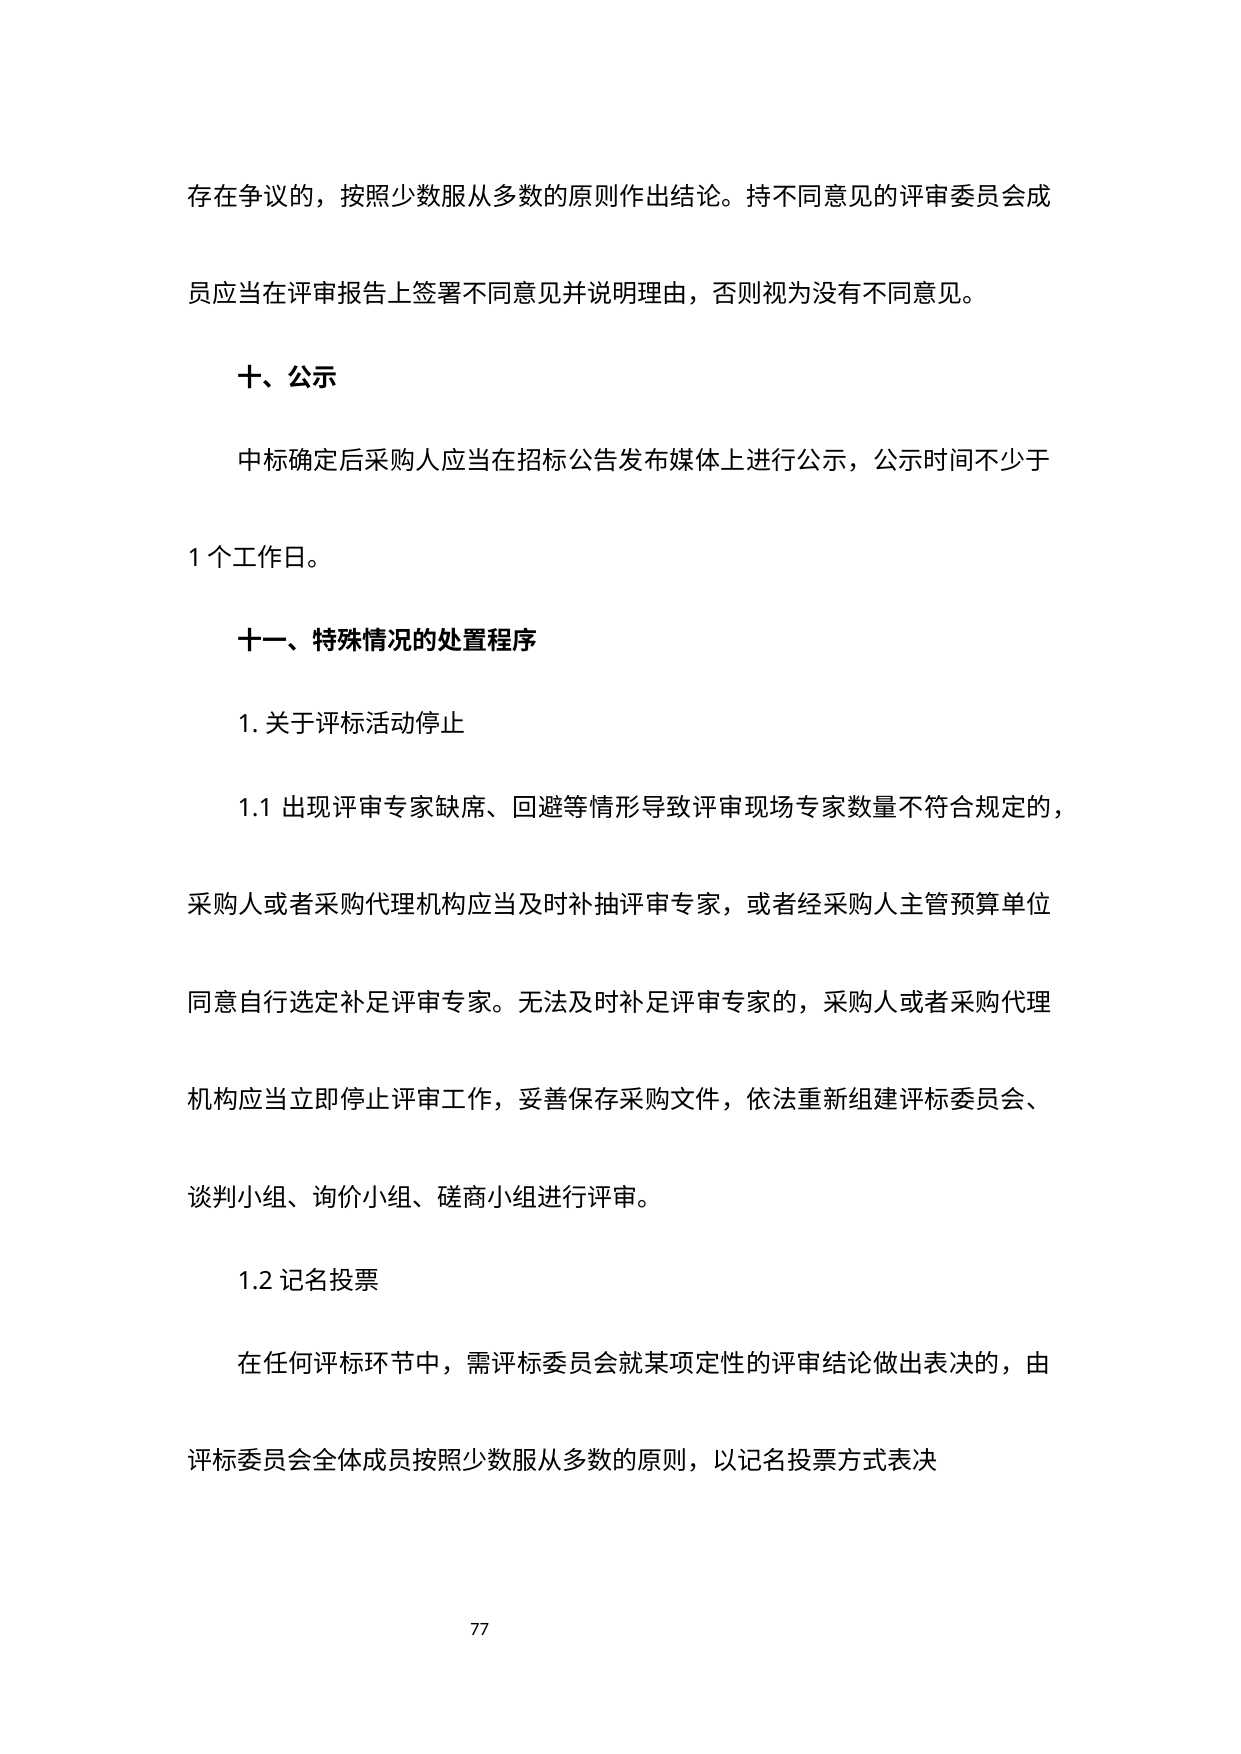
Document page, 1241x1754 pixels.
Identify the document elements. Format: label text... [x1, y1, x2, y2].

text 1.2 记名投票 [187, 1246, 1053, 1311]
subtitle 十、公示 [187, 343, 1053, 408]
subtitle 十一、特殊情况的处置程序 [187, 606, 1053, 671]
text 1.1 出现评审专家缺席、回避等情形导致评审现场专家数量不符合规定的，采购人或者采购代理机构应当及时补抽评审专家，或者经采购人主管预算单位同意自行选定补足评审专家。无法及时补足评审专家的，采购人或者采购代理机构应当立即停止评审工作，妥善保存采购文件，依法重新组建评标委员会、谈判小组、询价小组、磋商小组进行评审。 [187, 773, 1053, 1228]
text 中标确定后采购人应当在招标公告发布媒体上进行公示，公示时间不少于1个工作日。 [187, 426, 1053, 588]
text 1. 关于评标活动停止 [187, 689, 1053, 754]
text 在任何评标环节中，需评标委员会就某项定性的评审结论做出表决的，由评标委员会全体成员按照少数服从多数的原则，以记名投票方式表决 [187, 1329, 1053, 1491]
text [187, 162, 1053, 324]
